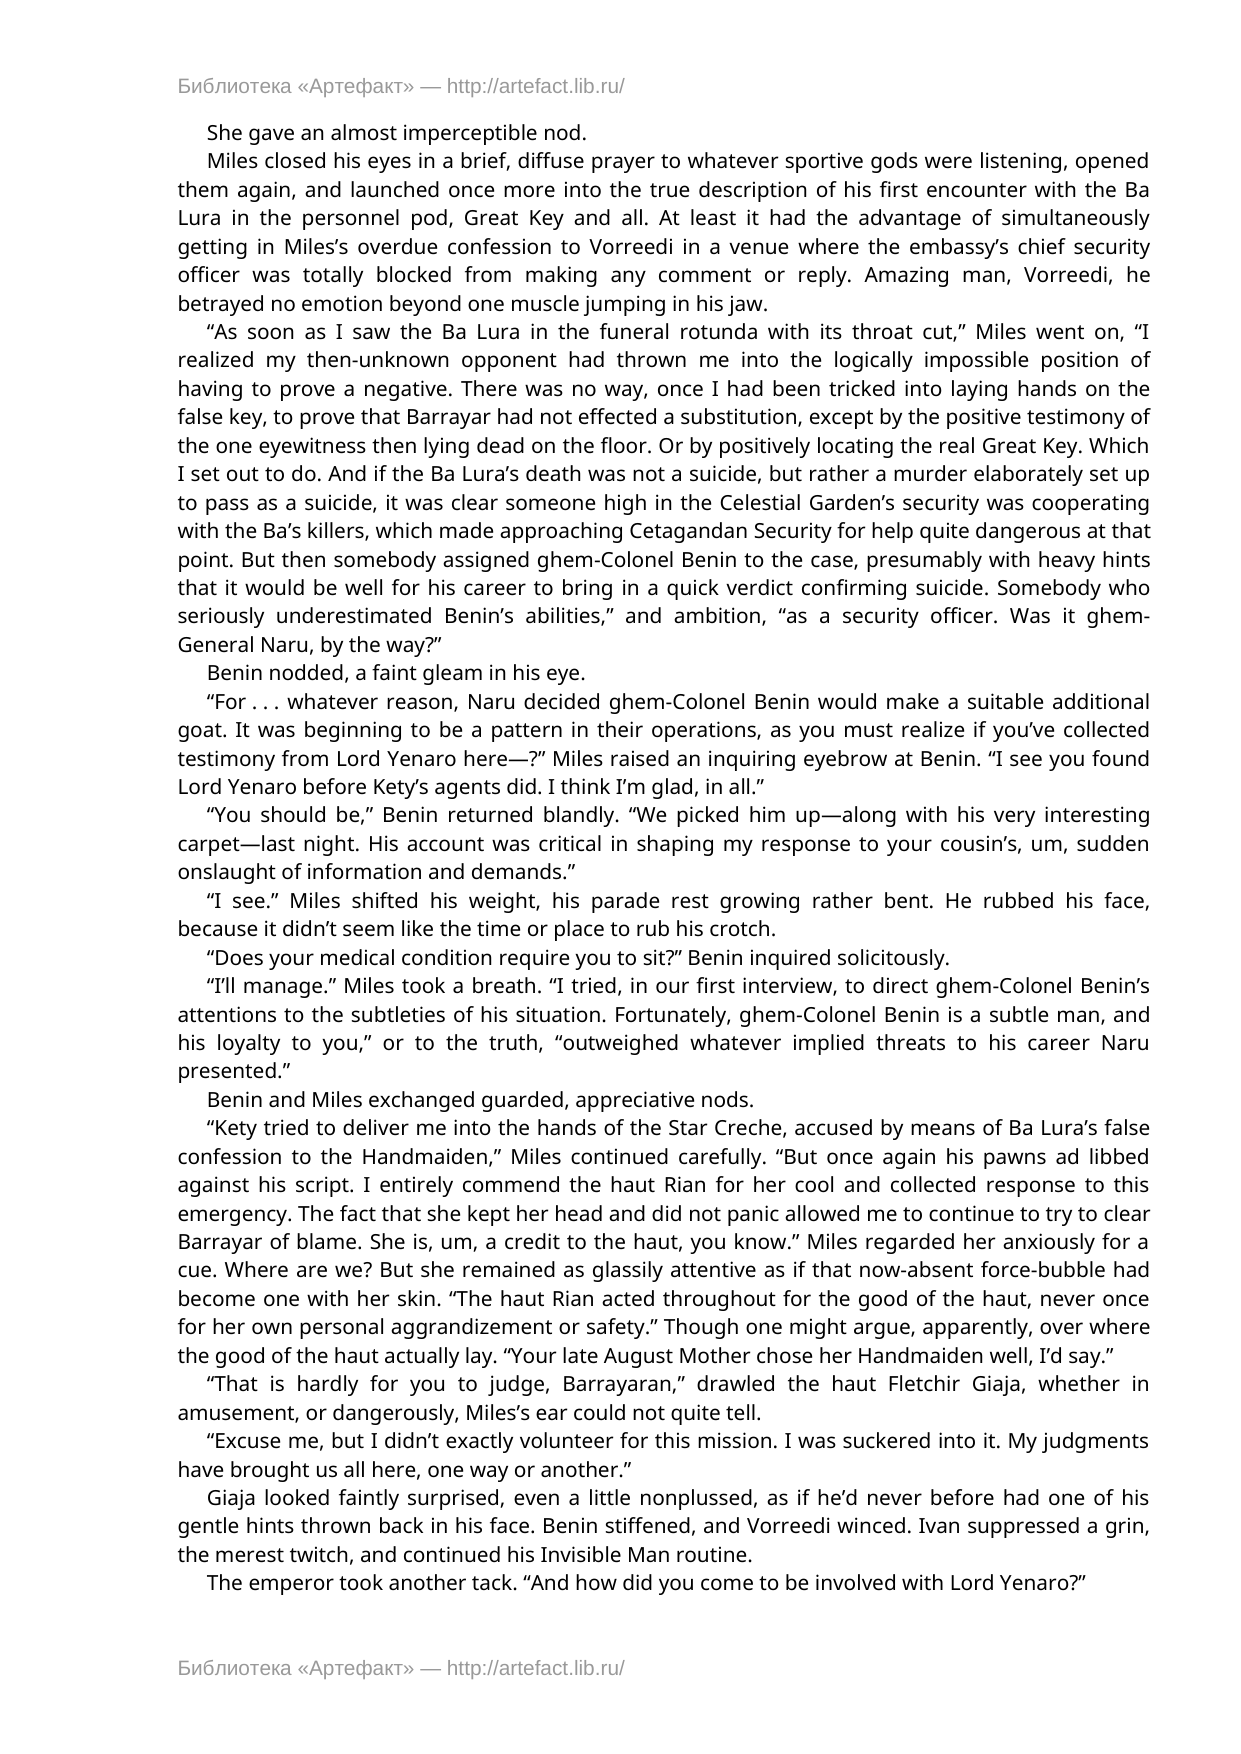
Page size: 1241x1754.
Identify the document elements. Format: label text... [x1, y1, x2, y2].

text Benin and Miles exchanged guarded, appreciative nods. [177, 1085, 1152, 1113]
text “As soon as I saw the Ba Lura in the funeral rotunda with its throat cut,” Miles went on, “I realized my then-unknown opponent had thrown me into the logically impossible position of having to prove a negative. There was no way, once I had been tricked into laying hands on the false key, to prove that Barrayar had not effected a substitution, except by the positive testimony of the one eyewitness then lying dead on the floor. Or by positively locating the real Great Key. Which I set out to do. And if the Ba Lura’s death was not a suicide, but rather a murder elaborately set up to pass as a suicide, it was clear someone high in the Celestial Garden’s security was cooperating with the Ba’s killers, which made approaching Cetagandan Security for help quite dangerous at that point. But then somebody assigned ghem-Colonel Benin to the case, presumably with heavy hints that it would be well for his career to bring in a quick verdict confirming suicide. Somebody who seriously underestimated Benin’s abilities,” and ambition, “as a security officer. Was it ghem-General Naru, by the way?” [177, 317, 1152, 658]
text “Does your medical condition require you to sit?” Benin inquired solicitously. [177, 943, 1152, 971]
text The emperor took another tack. “And how did you come to be involved with Lord Yenaro?” [177, 1568, 1152, 1597]
text Giaja looked faintly surprised, even a little nonplussed, as if he’d never before had one of his gentle hints thrown back in his face. Benin stiffened, and Vorreedi winced. Ivan suppressed a grin, the merest twitch, and continued his Invisible Man routine. [177, 1483, 1152, 1568]
text She gave an almost imperceptible nod. [177, 118, 1152, 147]
text “I’ll manage.” Miles took a breath. “I tried, in our first interview, to direct ghem-Colonel Benin’s attentions to the subtleties of his situation. Fortunately, ghem-Colonel Benin is a subtle man, and his loyalty to you,” or to the truth, “outweighed whatever implied threats to his career Naru presented.” [177, 971, 1152, 1085]
text “That is hardly for you to judge, Barrayaran,” drawled the haut Fletchir Giaja, whether in amusement, or dangerously, Miles’s ear could not quite tell. [177, 1369, 1152, 1426]
text “You should be,” Benin returned blandly. “We picked him up—along with his very interesting carpet—last night. His account was critical in shaping my response to your cousin’s, um, sudden onslaught of information and demands.” [177, 801, 1152, 886]
text “Excuse me, but I didn’t exactly volunteer for this mission. I was suckered into it. My judgments have brought us all here, one way or another.” [177, 1426, 1152, 1483]
text “Kety tried to deliver me into the hands of the Star Creche, accused by means of Ba Lura’s false confession to the Handmaiden,” Miles continued carefully. “But once again his pawns ad libbed against his script. I entirely commend the haut Rian for her cool and collected response to this emergency. The fact that she kept her head and did not panic allowed me to continue to try to clear Barrayar of blame. She is, um, a credit to the haut, you know.” Miles regarded her anxiously for a cue. Where are we? But she remained as glassily attentive as if that now-absent force-bubble had become one with her skin. “The haut Rian acted throughout for the good of the haut, never once for her own personal aggrandizement or safety.” Though one might argue, apparently, over where the good of the haut actually lay. “Your late August Mother chose her Handmaiden well, I’d say.” [177, 1113, 1152, 1369]
text Benin nodded, a faint gleam in his eye. [177, 658, 1152, 687]
text Miles closed his eyes in a brief, diffuse prayer to whatever sportive gods were listening, opened them again, and launched once more into the true description of his first encounter with the Ba Lura in the personnel pod, Great Key and all. At least it had the advantage of simultaneously getting in Miles’s overdue confession to Vorreedi in a venue where the embassy’s chief security officer was totally blocked from making any comment or reply. Amazing man, Vorreedi, he betrayed no emotion beyond one muscle jumping in his jaw. [177, 147, 1152, 317]
text “I see.” Miles shifted his weight, his parade rest growing rather bent. He rubbed his face, because it didn’t seem like the time or place to rub his crotch. [177, 886, 1152, 943]
text “For . . . whatever reason, Naru decided ghem-Colonel Benin would make a suitable additional goat. It was beginning to be a pattern in their operations, as you must realize if you’ve collected testimony from Lord Yenaro here—?” Miles raised an inquiring eyebrow at Benin. “I see you found Lord Yenaro before Kety’s agents did. I think I’m glad, in all.” [177, 687, 1152, 801]
